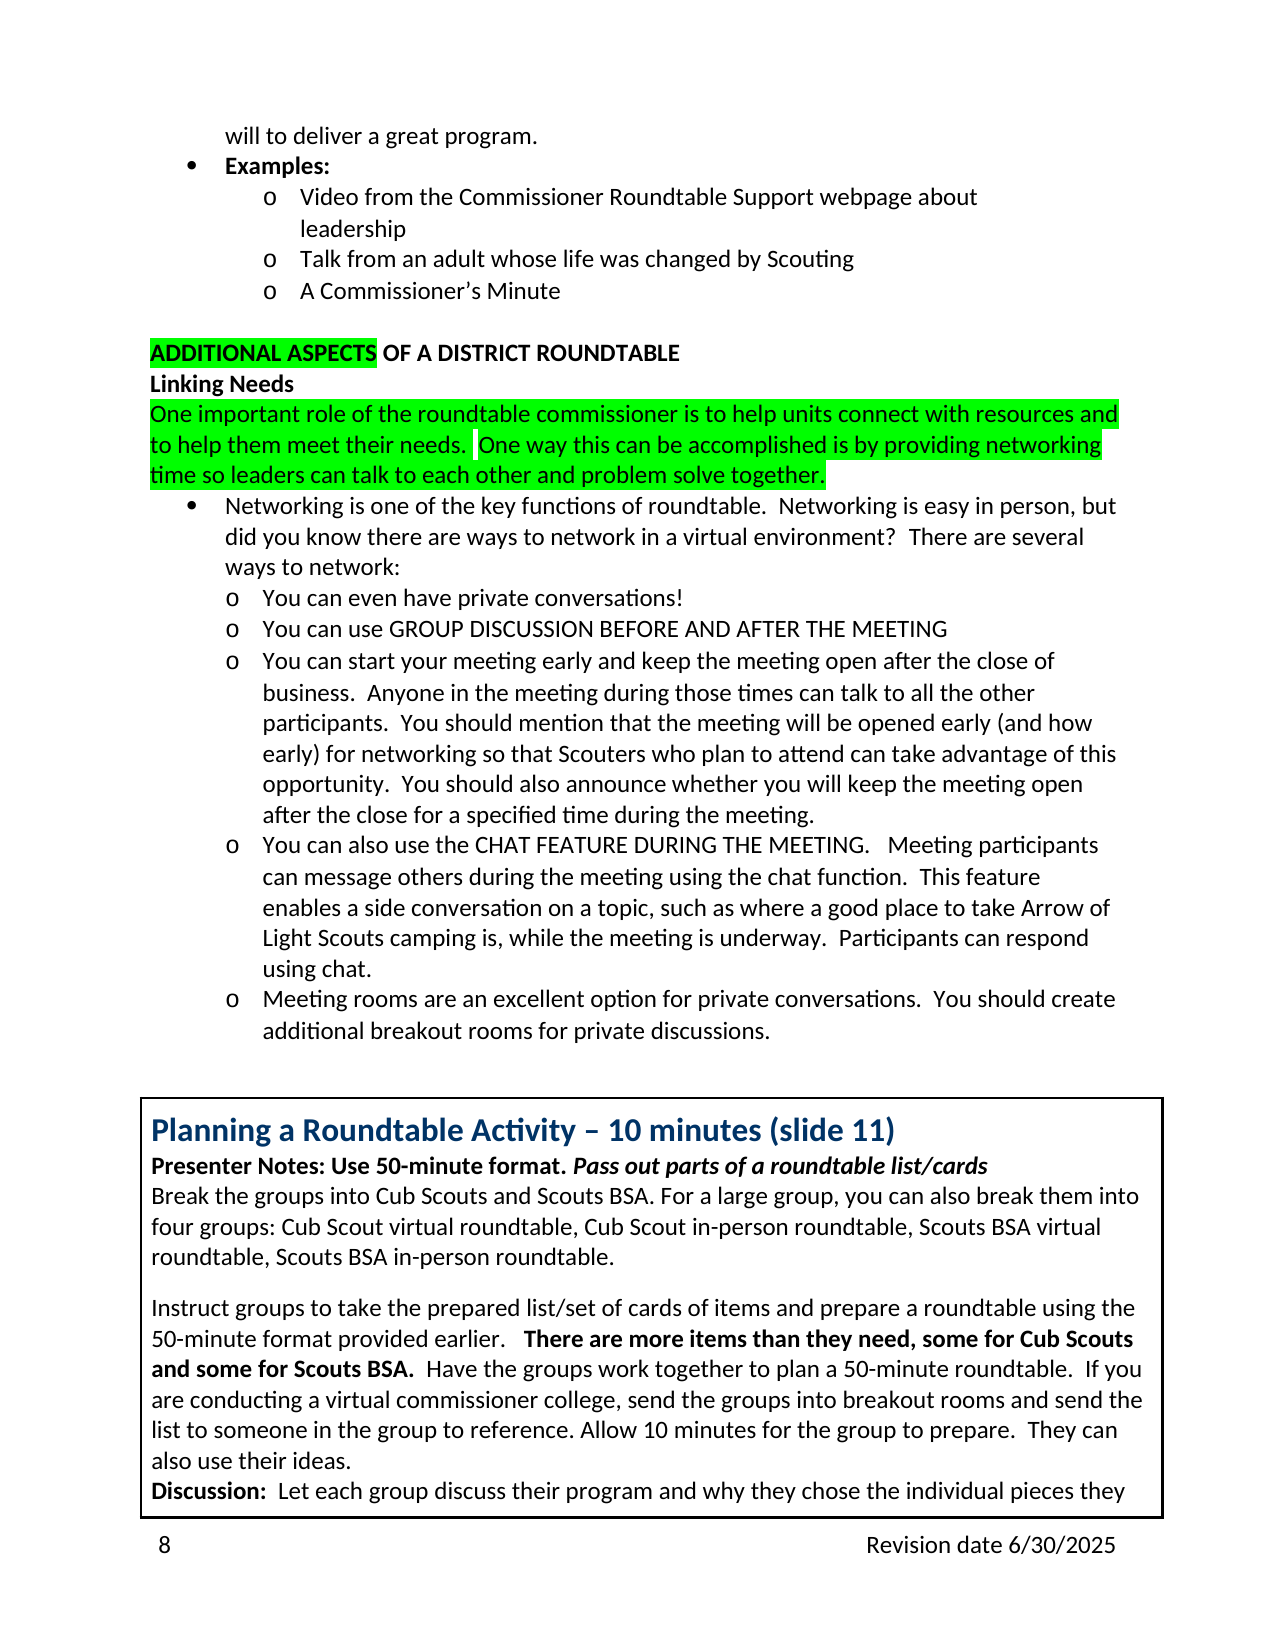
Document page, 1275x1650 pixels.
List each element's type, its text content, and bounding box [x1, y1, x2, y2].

list Examples: [187, 151, 1076, 181]
list You can use GROUP DISCUSSION BEFORE AND AFTER THE MEETING [225, 613, 1125, 645]
text Linking Needs [150, 368, 1125, 399]
list You can also use the CHAT FEATURE DURING THE MEETING. Meeting participants can message others during the meeting using the chat function. This feature enables a side conversation on a topic, such as where a good place to take Arrow of Light Scouts camping is, while the meeting is underway. Participants can respond using chat. [225, 830, 1125, 983]
list You can even have private conversations! [225, 582, 1125, 613]
list business. Anyone in the meeting during those times can talk to all the other participants. You should mention that the meeting will be opened early (and how early) for networking so that Scouters who plan to attend can take advantage of this opportunity. You should also announce whether you will keep the meeting open after the close for a specified time during the meeting. [262, 677, 1125, 830]
list Networking is one of the key functions of roundtable. Networking is easy in person, but did you know there are ways to network in a virtual environment? There are several ways to network: [187, 490, 1125, 582]
text ADDITIONAL ASPECTS OF A DISTRICT ROUNDTABLE [377, 338, 1076, 368]
list Talk from an adult whose life was changed by Scouting [262, 243, 1076, 275]
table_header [142, 1099, 1161, 1516]
list You can start your meeting early and keep the meeting open after the close of [225, 645, 1125, 677]
text One important role of the roundtable commissioner is to help units connect with resources and to help them meet their needs. One way this can be accomplished is by providing networking time so leaders can talk to each other and problem solve together. [826, 399, 1125, 490]
list A Commissioner’s Minute [262, 275, 1076, 307]
list Meeting rooms are an excellent option for private conversations. You should create additional breakout rooms for private discussions. [225, 983, 1125, 1046]
list Video from the Commissioner Roundtable Support webpage about leadership [262, 181, 1076, 243]
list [187, 120, 1076, 151]
